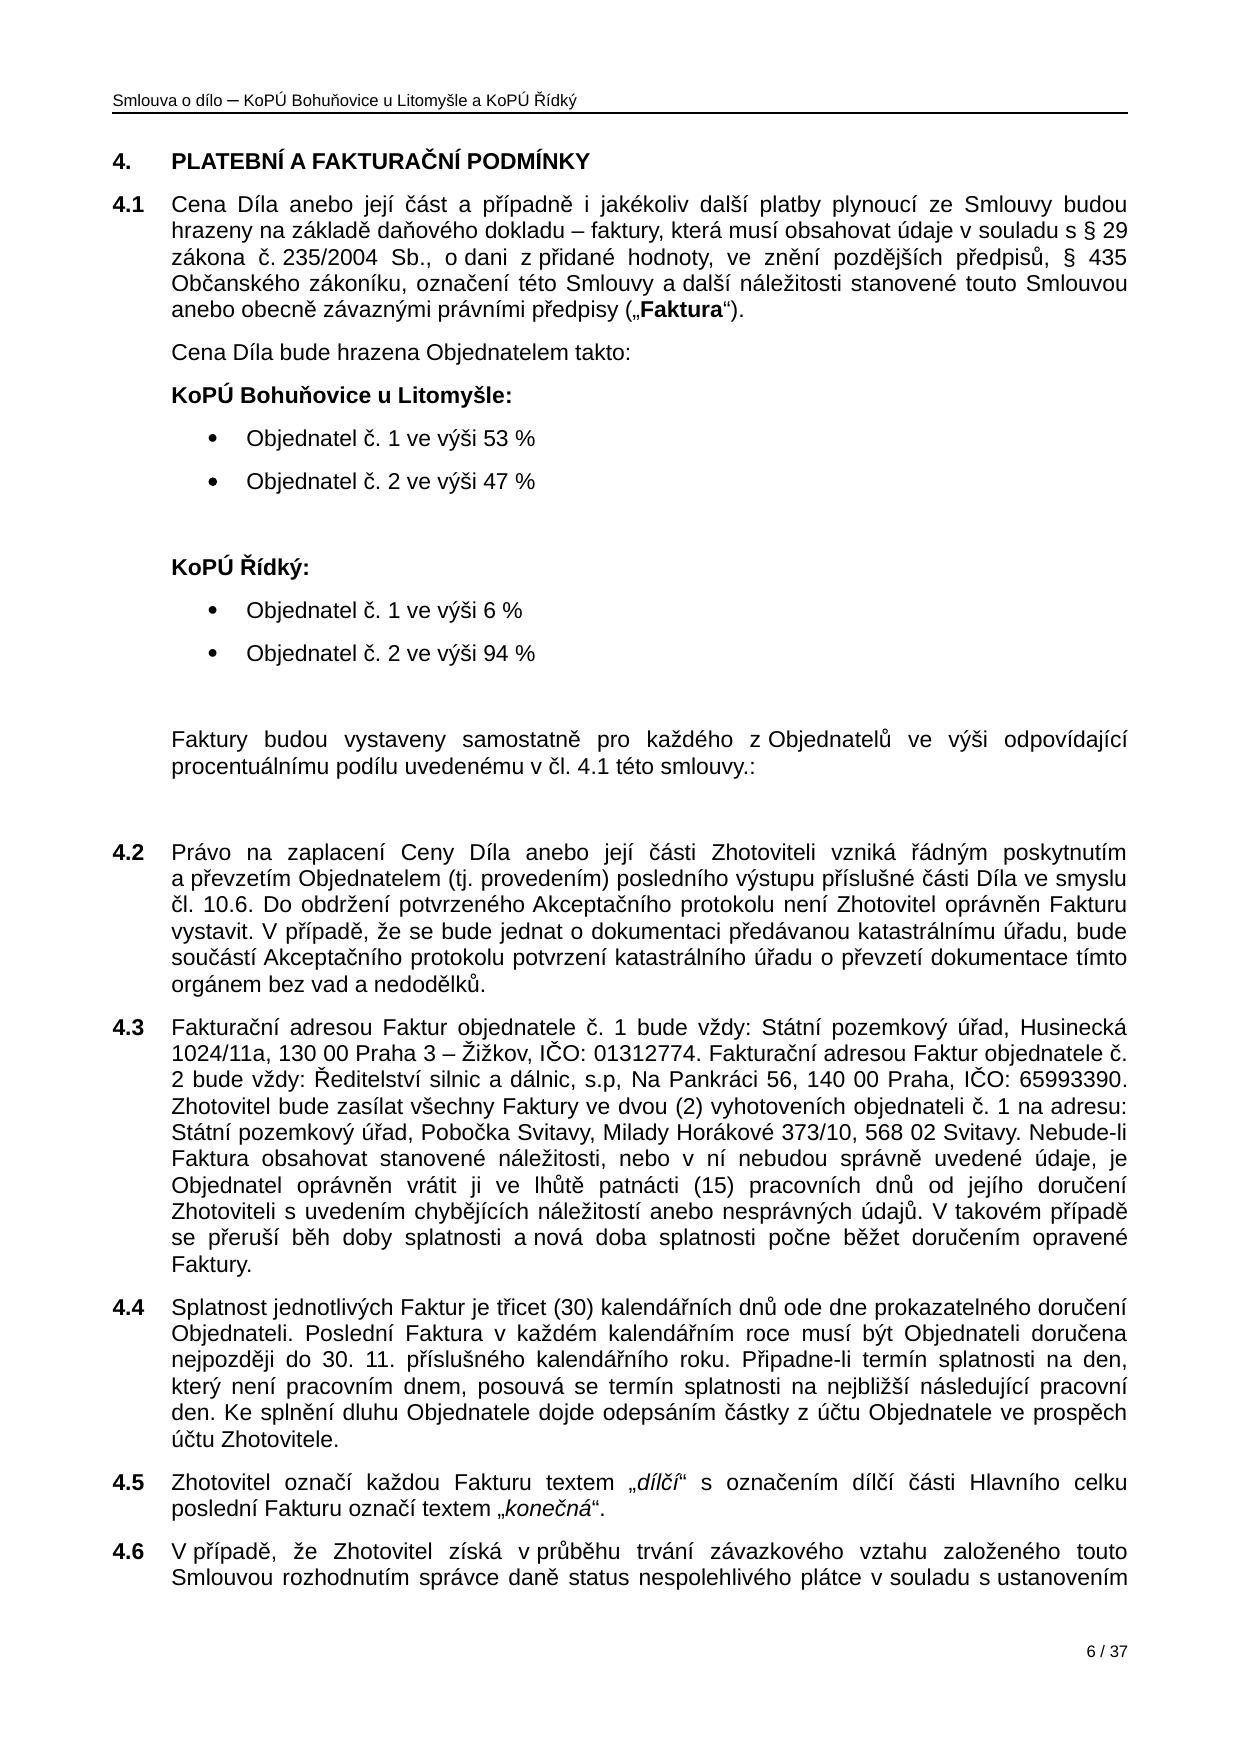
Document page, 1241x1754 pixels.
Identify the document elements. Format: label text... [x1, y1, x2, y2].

list KoPÚ Bohuňovice u Litomyšle: [171, 382, 1128, 408]
list KoPÚ Řídký: [171, 554, 1128, 581]
text Platební a fakturační podmínky [112, 148, 1128, 174]
text Právo na zaplacení Ceny Díla anebo její části Zhotoviteli vzniká řádným poskytnutím a převzetím Objednatelem (tj. provedením) posledního výstupu příslušné části Díla ve smyslu čl. 10.6. Do obdržení potvrzeného Akceptačního protokolu není Zhotovitel oprávněn Fakturu vystavit. V případě, že se bude jednat o dokumentaci předávanou katastrálnímu úřadu, bude součástí Akceptačního protokolu potvrzení katastrálního úřadu o převzetí dokumentace tímto orgánem bez vad a nedodělků. [112, 839, 1128, 997]
list Faktury budou vystaveny samostatně pro každého z Objednatelů ve výši odpovídající procentuálnímu podílu uvedenému v čl. 4.1 této smlouvy.: [171, 726, 1128, 779]
text Cena Díla anebo její část a případně i jakékoliv další platby plynoucí ze Smlouvy budou hrazeny na základě daňového dokladu – faktury, která musí obsahovat údaje v souladu s § 29 zákona č. 235/2004 Sb., o dani z přidané hodnoty, ve znění pozdějších předpisů, § 435 Občanského zákoníku, označení této Smlouvy a další náležitosti stanovené touto Smlouvou anebo obecně závaznými právními předpisy („Faktura“). [112, 191, 1128, 322]
text Splatnost jednotlivých Faktur je třicet (30) kalendářních dnů ode dne prokazatelného doručení Objednateli. Poslední Faktura v každém kalendářním roce musí být Objednateli doručena nejpozději do 30. 11. příslušného kalendářního roku. Připadne-li termín splatnosti na den, který není pracovním dnem, posouvá se termín splatnosti na nejbližší následující pracovní den. Ke splnění dluhu Objednatele dojde odepsáním částky z účtu Objednatele ve prospěch účtu Zhotovitele. [112, 1294, 1128, 1452]
list Objednatel č. 1 ve výši 53 % [209, 425, 1128, 452]
list Objednatel č. 2 ve výši 47 % [209, 468, 1128, 494]
list Cena Díla bude hrazena Objednatelem takto: [171, 339, 1128, 366]
list Objednatel č. 2 ve výši 94 % [209, 640, 1128, 667]
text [112, 1538, 1128, 1591]
text Fakturační adresou Faktur objednatele č. 1 bude vždy: Státní pozemkový úřad, Husinecká 1024/11a, 130 00 Praha 3 – Žižkov, IČO: 01312774. Fakturační adresou Faktur objednatele č. 2 bude vždy: Ředitelství silnic a dálnic, s.p, Na Pankráci 56, 140 00 Praha, IČO: 65993390. Zhotovitel bude zasílat všechny Faktury ve dvou (2) vyhotoveních objednateli č. 1 na adresu: Státní pozemkový úřad, Pobočka Svitavy, Milady Horákové 373/10, 568 02 Svitavy. Nebude-li Faktura obsahovat stanovené náležitosti, nebo v ní nebudou správně uvedené údaje, je Objednatel oprávněn vrátit ji ve lhůtě patnácti (15) pracovních dnů od jejího doručení Zhotoviteli s uvedením chybějících náležitostí anebo nesprávných údajů. V takovém případě se přeruší běh doby splatnosti a nová doba splatnosti počne běžet doručením opravené Faktury. [112, 1013, 1128, 1277]
list Objednatel č. 1 ve výši 6 % [209, 597, 1128, 624]
text Zhotovitel označí každou Fakturu textem „dílčí“ s označením dílčí části Hlavního celku poslední Fakturu označí textem „konečná“. [112, 1468, 1128, 1521]
